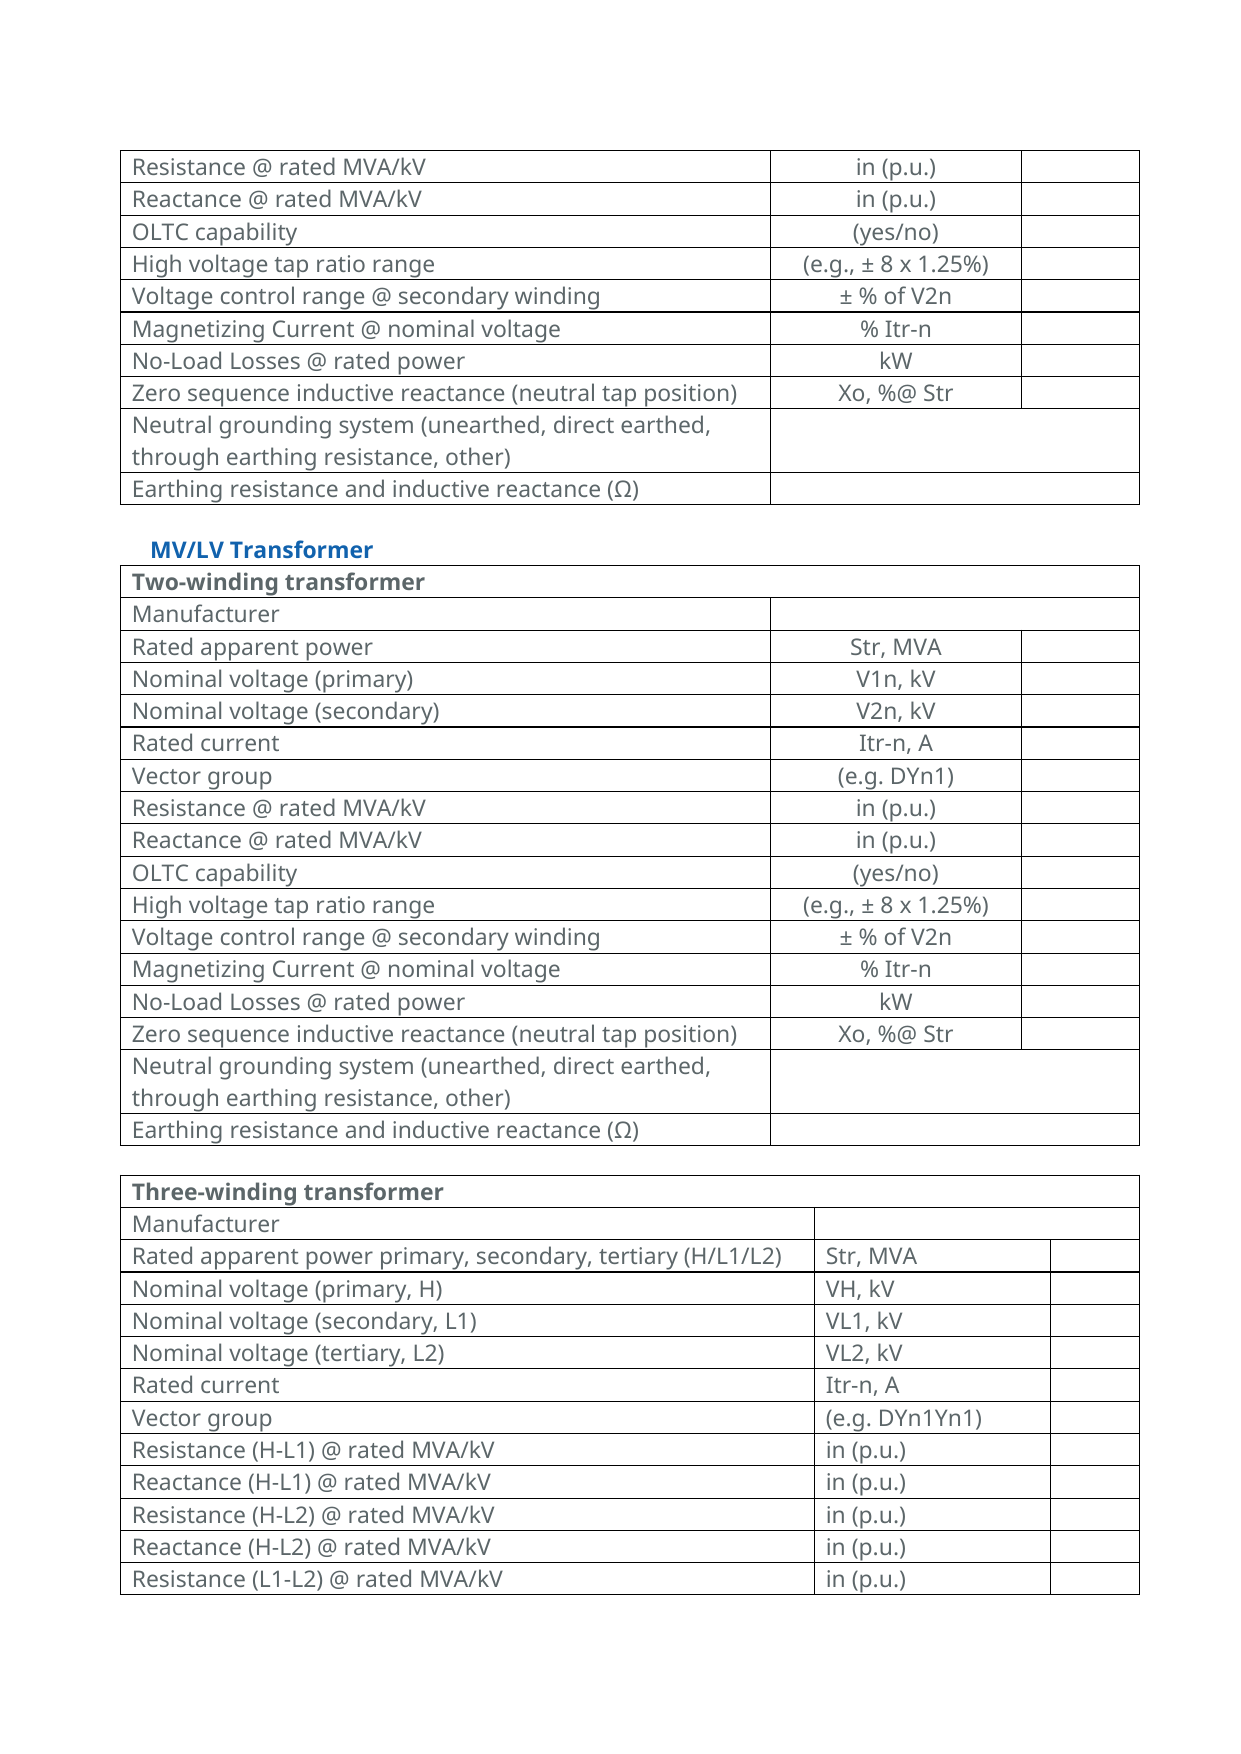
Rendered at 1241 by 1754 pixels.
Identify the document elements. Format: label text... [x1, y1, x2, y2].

table_cell Manufacturer [121, 1208, 814, 1239]
table_cell (e.g., ± 8 x 1.25%) [771, 889, 1021, 920]
table_cell [1022, 857, 1139, 888]
table_cell Zero sequence inductive reactance (neutral tap position) [121, 377, 770, 408]
table_cell [1022, 889, 1139, 920]
table_cell No-Load Losses @ rated power [121, 986, 770, 1017]
table_cell % Itr-n [771, 313, 1021, 344]
table_cell [1022, 216, 1139, 247]
table_cell [1051, 1240, 1139, 1271]
table_cell [815, 1208, 1139, 1239]
table_cell Xo, %@ Str [771, 1018, 1021, 1049]
table_cell [1022, 345, 1139, 376]
table_cell [1051, 1273, 1139, 1304]
table_cell ± % of V2n [771, 921, 1021, 952]
table_cell [771, 1050, 1139, 1113]
table_cell kW [771, 986, 1021, 1017]
table_cell Earthing resistance and inductive reactance (Ω) [121, 1114, 770, 1145]
table_cell in (p.u.) [771, 183, 1021, 214]
table_cell (e.g. DYn1) [771, 760, 1021, 791]
table_cell [771, 1114, 1139, 1145]
table_cell [1051, 1563, 1139, 1594]
table_cell Zero sequence inductive reactance (neutral tap position) [121, 1018, 770, 1049]
table_cell No-Load Losses @ rated power [121, 345, 770, 376]
table_cell Resistance (L1-L2) @ rated MVA/kV [121, 1563, 814, 1594]
table_header Three-winding transformer [121, 1176, 1139, 1207]
table_cell [1051, 1337, 1139, 1368]
table_cell Rated current [121, 728, 770, 759]
table_cell [1022, 954, 1139, 985]
table_cell (yes/no) [771, 216, 1021, 247]
table_cell [1051, 1305, 1139, 1336]
table_cell kW [771, 345, 1021, 376]
table_cell [771, 473, 1139, 504]
table_cell Itr-n, A [771, 728, 1021, 759]
table_cell Nominal voltage (secondary) [121, 695, 770, 726]
table_cell (e.g., ± 8 x 1.25%) [771, 248, 1021, 279]
table_cell [1022, 824, 1139, 856]
table_cell [1051, 1369, 1139, 1401]
table_cell Voltage control range @ secondary winding [121, 921, 770, 952]
table_cell [1051, 1531, 1139, 1562]
table_cell OLTC capability [121, 216, 770, 247]
table_cell OLTC capability [121, 857, 770, 888]
table_cell [1051, 1499, 1139, 1530]
table_cell in (p.u.) [771, 824, 1021, 856]
table_cell [1022, 921, 1139, 952]
table_cell Neutral grounding system (unearthed, direct earthed, through earthing resistance, other) [121, 409, 770, 472]
table_cell [1022, 280, 1139, 311]
table_cell Magnetizing Current @ nominal voltage [121, 313, 770, 344]
table_cell [1022, 663, 1139, 694]
table_cell V2n, kV [771, 695, 1021, 726]
table_cell [1022, 1018, 1139, 1049]
table_cell Nominal voltage (primary) [121, 663, 770, 694]
table_cell in (p.u.) [815, 1563, 1050, 1594]
table_cell [1022, 248, 1139, 279]
table_cell in (p.u.) [815, 1531, 1050, 1562]
table_cell Vector group [121, 1402, 814, 1433]
table_cell Rated apparent power primary, secondary, tertiary (H/L1/L2) [121, 1240, 814, 1271]
table_cell [1022, 760, 1139, 791]
table_cell Nominal voltage (tertiary, L2) [121, 1337, 814, 1368]
table_cell in (p.u.) [771, 151, 1021, 182]
table_cell Rated current [121, 1369, 814, 1401]
table_cell Xo, %@ Str [771, 377, 1021, 408]
table_cell in (p.u.) [815, 1434, 1050, 1465]
table_cell Nominal voltage (secondary, L1) [121, 1305, 814, 1336]
table_cell in (p.u.) [771, 792, 1021, 823]
table_cell VL1, kV [815, 1305, 1050, 1336]
table_cell Voltage control range @ secondary winding [121, 280, 770, 311]
table_cell Neutral grounding system (unearthed, direct earthed, through earthing resistance, other) [121, 1050, 770, 1113]
table_cell [1051, 1434, 1139, 1465]
table_cell [1022, 151, 1139, 182]
table_cell [1051, 1402, 1139, 1433]
table_cell Resistance (H-L1) @ rated MVA/kV [121, 1434, 814, 1465]
table_cell Reactance @ rated MVA/kV [121, 824, 770, 856]
table_cell High voltage tap ratio range [121, 248, 770, 279]
table_cell in (p.u.) [815, 1499, 1050, 1530]
table_cell [1051, 1466, 1139, 1497]
table_cell Nominal voltage (primary, H) [121, 1273, 814, 1304]
table_cell V1n, kV [771, 663, 1021, 694]
table_cell [1022, 631, 1139, 662]
table_cell ± % of V2n [771, 280, 1021, 311]
table_cell Str, MVA [771, 631, 1021, 662]
table_cell [1022, 792, 1139, 823]
text MV/LV Transformer [150, 534, 1090, 565]
table_cell [1022, 986, 1139, 1017]
table_header Two-winding transformer [121, 566, 1139, 597]
table_cell Vector group [121, 760, 770, 791]
table_cell [1022, 695, 1139, 726]
table_cell [1022, 377, 1139, 408]
table_cell Reactance (H-L1) @ rated MVA/kV [121, 1466, 814, 1497]
table_cell (e.g. DYn1Yn1) [815, 1402, 1050, 1433]
table_cell Reactance (H-L2) @ rated MVA/kV [121, 1531, 814, 1562]
table_cell Resistance @ rated MVA/kV [121, 792, 770, 823]
table_cell [1022, 183, 1139, 214]
table_cell [771, 409, 1139, 472]
table_cell Str, MVA [815, 1240, 1050, 1271]
table_cell (yes/no) [771, 857, 1021, 888]
table_cell VH, kV [815, 1273, 1050, 1304]
table_cell High voltage tap ratio range [121, 889, 770, 920]
table_cell Manufacturer [121, 598, 770, 629]
table_cell in (p.u.) [815, 1466, 1050, 1497]
table_cell Resistance @ rated MVA/kV [121, 151, 770, 182]
table_cell VL2, kV [815, 1337, 1050, 1368]
table_cell Rated apparent power [121, 631, 770, 662]
table_cell Earthing resistance and inductive reactance (Ω) [121, 473, 770, 504]
table_cell [1022, 728, 1139, 759]
table_cell Itr-n, A [815, 1369, 1050, 1401]
table_cell [771, 598, 1139, 629]
table_cell Resistance (H-L2) @ rated MVA/kV [121, 1499, 814, 1530]
table_cell % Itr-n [771, 954, 1021, 985]
table_cell Reactance @ rated MVA/kV [121, 183, 770, 214]
table_cell [1022, 313, 1139, 344]
table_cell Magnetizing Current @ nominal voltage [121, 954, 770, 985]
